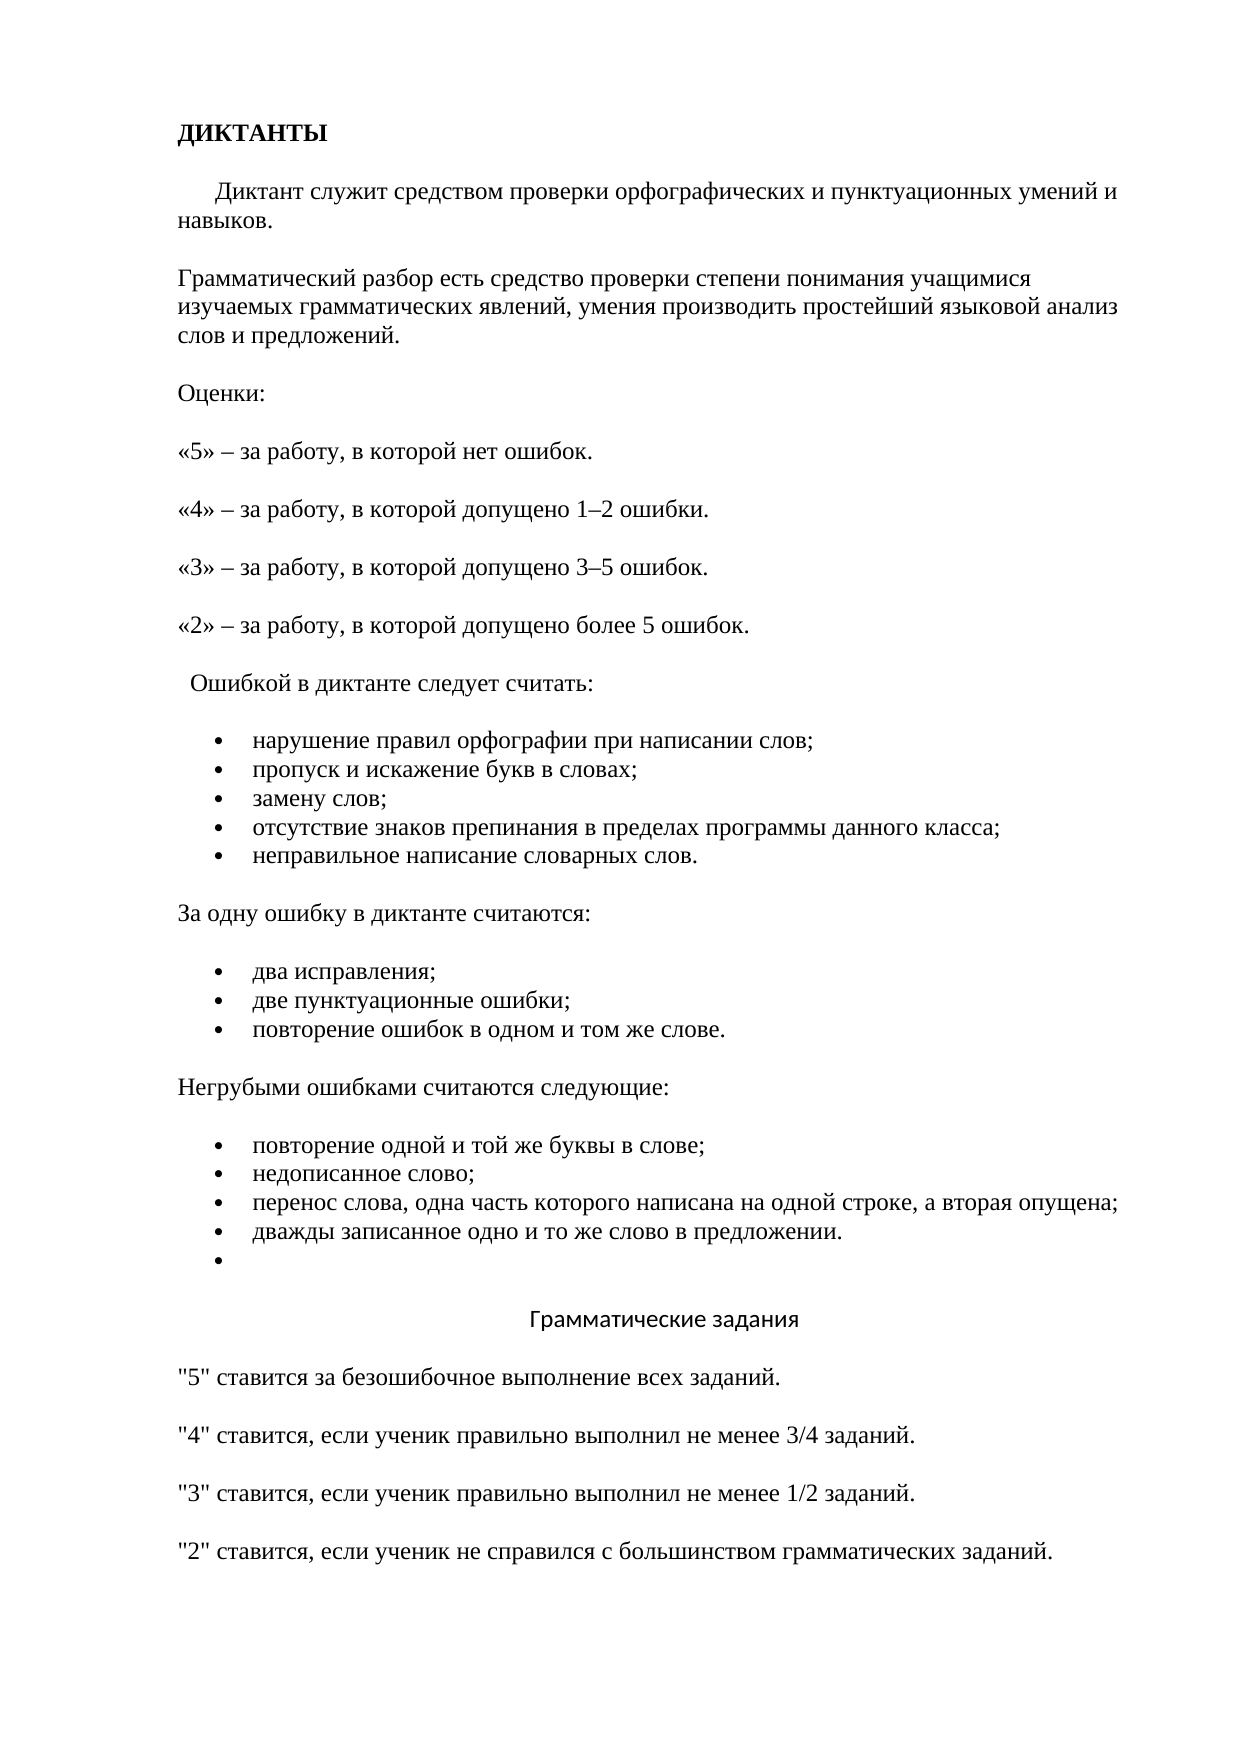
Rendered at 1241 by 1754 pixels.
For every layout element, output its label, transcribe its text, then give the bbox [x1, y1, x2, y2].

text За одну ошибку в диктанте считаются: [177, 898, 1152, 927]
list недописанное слово; [215, 1158, 1152, 1187]
list дважды записанное одно и то же слово в предложении. [215, 1216, 1152, 1245]
list замену слов; [215, 783, 1152, 812]
text "5" ставится за безошибочное выполнение всех заданий. [177, 1362, 1152, 1391]
text "3" ставится, если ученик правильно выполнил не менее 1/2 заданий. [177, 1478, 1152, 1507]
text Оценки: [177, 378, 1152, 407]
text «2» – за работу, в которой допущено более 5 ошибок. [177, 610, 1152, 638]
text Негрубыми ошибками считаются следующие: [177, 1072, 1152, 1101]
text «4» – за работу, в которой допущено 1–2 ошибки. [177, 494, 1152, 523]
list пропуск и искажение букв в словах; [215, 754, 1152, 783]
list повторение одной и той же буквы в слове; [215, 1130, 1152, 1158]
list два исправления; [215, 956, 1152, 985]
text Диктант служит средством проверки орфографических и пунктуационных умений и навыков. [177, 176, 1152, 233]
text Ошибкой в диктанте следует считать: [177, 668, 1152, 696]
list отсутствие знаков препинания в пределах программы данного класса; [215, 812, 1152, 841]
list неправильное написание словарных слов. [215, 841, 1152, 869]
text "4" ставится, если ученик правильно выполнил не менее 3/4 заданий. [177, 1420, 1152, 1449]
text Грамматические задания [177, 1303, 1152, 1333]
text Грамматический разбор есть средство проверки степени понимания учащимися изучаемых грамматических явлений, умения производить простейший языковой анализ слов и предложений. [177, 263, 1152, 349]
list нарушение правил орфографии при написании слов; [215, 726, 1152, 754]
list две пунктуационные ошибки; [215, 985, 1152, 1014]
text ДИКТАНТЫ [177, 118, 1152, 147]
list повторение ошибок в одном и том же слове. [215, 1014, 1152, 1043]
list перенос слова, одна часть которого написана на одной строке, а вторая опущена; [215, 1187, 1152, 1216]
text «3» – за работу, в которой допущено 3–5 ошибок. [177, 552, 1152, 581]
text "2" ставится, если ученик не справился с большинством грамматических заданий. [177, 1536, 1152, 1565]
text «5» – за работу, в которой нет ошибок. [177, 436, 1152, 465]
